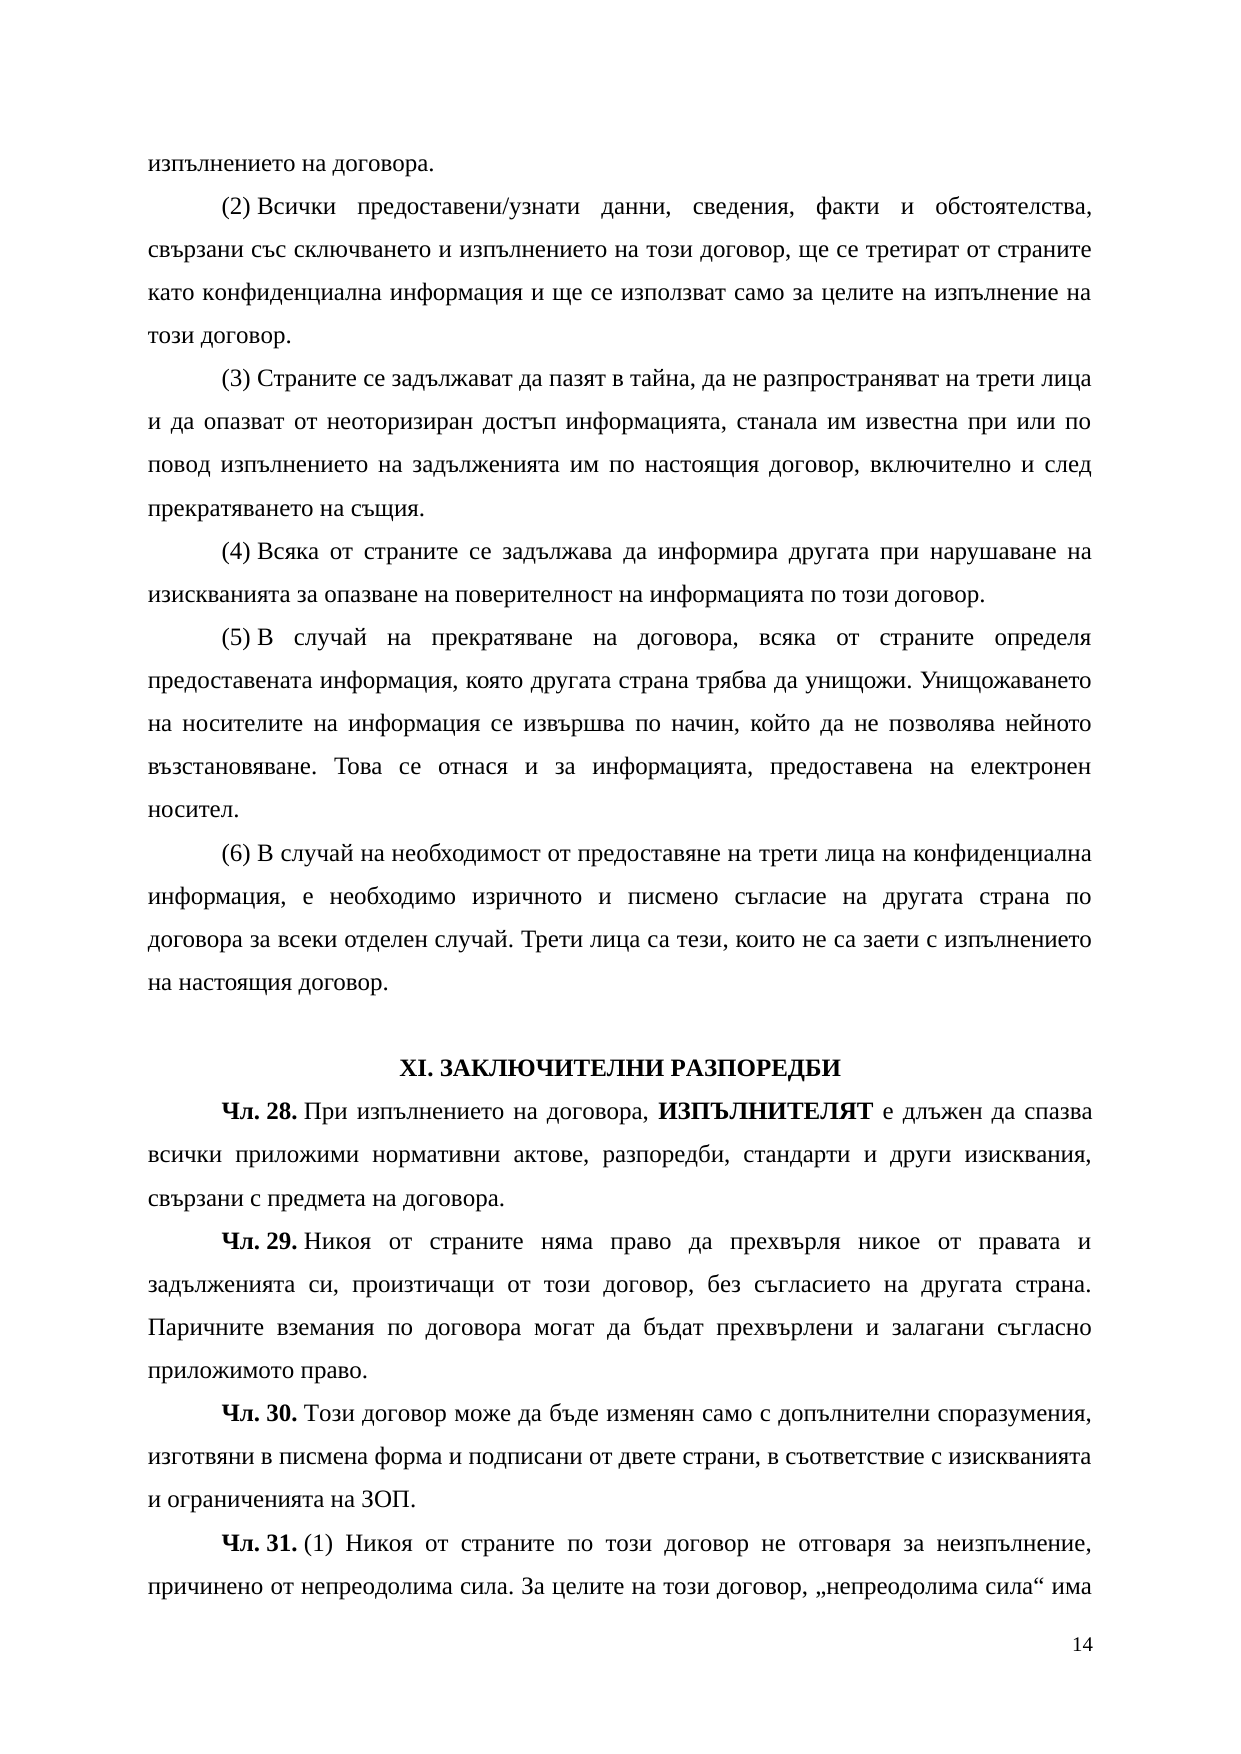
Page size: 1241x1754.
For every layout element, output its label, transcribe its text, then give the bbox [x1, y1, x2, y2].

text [148, 148, 1093, 176]
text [148, 1528, 1093, 1599]
text Чл. 28. При изпълнението на договора, ИЗПЪЛНИТЕЛЯТ e длъжен да спазва всички приложими нормативни актове, разпоредби, стандарти и други изисквания, свързани с предмета на договора. [148, 1096, 1093, 1211]
text (6) В случай на необходимост от предоставяне на трети лица на конфиденциална информация, е необходимо изричното и писмено съгласие на другата страна по договора за всеки отделен случай. Трети лица са тези, които не са заети с изпълнението на настоящия договор. [148, 838, 1093, 996]
text (4) Всяка от страните се задължава да информира другата при нарушаване на изискванията за опазване на поверителност на информацията по този договор. [148, 536, 1093, 608]
text (3) Страните се задължават да пазят в тайна, да не разпространяват на трети лица и да опазват от неоторизиран достъп информацията, станала им известна при или по повод изпълнението на задълженията им по настоящия договор, включително и след прекратяването на същия. [148, 363, 1093, 521]
text Чл. 29. Никоя от страните няма право да прехвърля никое от правата и задълженията си, произтичащи от този договор, без съгласието на другата страна. Паричните вземания по договора могат да бъдат прехвърлени и залагани съгласно приложимото право. [148, 1226, 1093, 1384]
text (5) В случай на прекратяване на договора, всяка от страните определя предоставената информация, която другата страна трябва да унищожи. Унищожаването на носителите на информация се извършва по начин, който да не позволява нейното възстановяване. Това се отнася и за информацията, предоставена на електронен носител. [148, 622, 1093, 823]
text Чл. 30. Този договор може да бъде изменян само с допълнителни споразумения, изготвяни в писмена форма и подписани от двете страни, в съответствие с изискванията и ограниченията на ЗОП. [148, 1398, 1093, 1513]
text XI. ЗАКЛЮЧИТЕЛНИ РАЗПОРЕДБИ [148, 1053, 1093, 1082]
text (2) Всички предоставени/узнати данни, сведения, факти и обстоятелства, свързани със сключването и изпълнението на този договор, ще се третират от страните като конфиденциална информация и ще се използват само за целите на изпълнение на този договор. [148, 191, 1093, 349]
